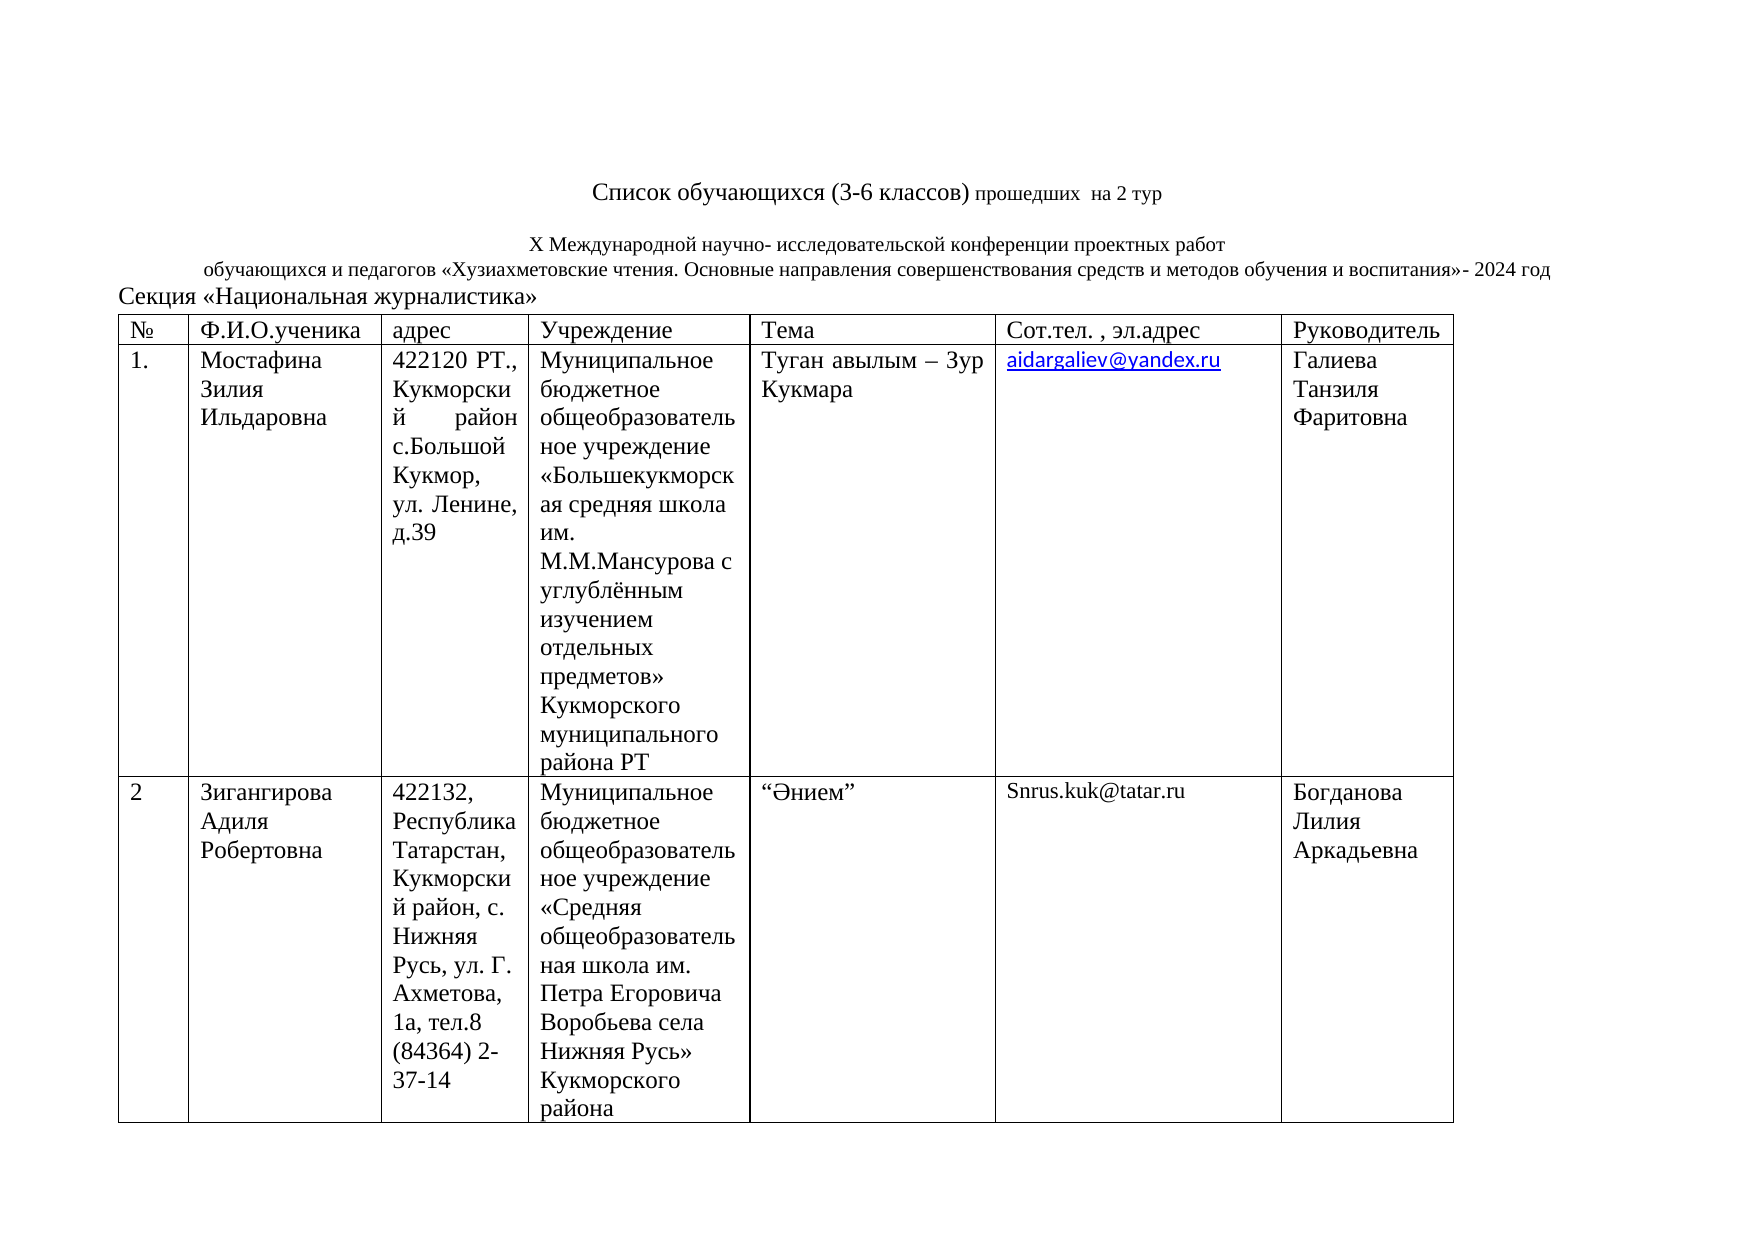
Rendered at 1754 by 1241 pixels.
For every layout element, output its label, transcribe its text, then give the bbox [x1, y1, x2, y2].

table_cell “Әнием” [751, 777, 995, 1122]
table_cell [529, 777, 749, 1122]
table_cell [382, 777, 528, 1122]
table_cell Туган авылым – Зур Кукмара [751, 345, 995, 776]
table_header Тема [751, 315, 995, 344]
table_cell 422120 РТ., Кукморский район с.Большой Кукмор, ул. Ленине, д.39 [382, 345, 528, 776]
table_cell 2 [119, 777, 188, 1122]
table_cell 1. [119, 345, 188, 776]
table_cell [189, 777, 381, 1122]
table_cell Муниципальное бюджетное общеобразовательное учреждение «Большекукморская средняя школа им. М.М.Мансурова с углублённым изучением отдельных предметов» Кукморского муниципального района РТ [529, 345, 749, 776]
list X Международной научно- исследовательской конференции проектных работ [118, 231, 1636, 256]
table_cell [1282, 777, 1453, 1122]
table_cell Галиева Танзиля Фаритовна [1282, 345, 1453, 776]
text Список обучающихся (3-6 классов) прошедших на 2 тур [118, 177, 1636, 206]
table_cell Snrus.kuk@tatar.ru [996, 777, 1281, 1122]
list обучающихся и педагогов «Хузиахметовские чтения. Основные направления совершенствования средств и методов обучения и воспитания»- 2024 год [118, 256, 1636, 281]
table_header Учреждение [529, 315, 749, 344]
text Секция «Национальная журналистика» [118, 281, 1636, 310]
table_header № [119, 315, 188, 344]
table_header Ф.И.О.ученика [189, 315, 381, 344]
table_cell Мостафина Зилия Ильдаровна [189, 345, 381, 776]
table_header Сот.тел. , эл.адрес [996, 315, 1281, 344]
table_header Руководитель [1282, 315, 1453, 344]
table_header адрес [382, 315, 528, 344]
table_cell aidargaliev@yandex.ru [996, 345, 1281, 776]
